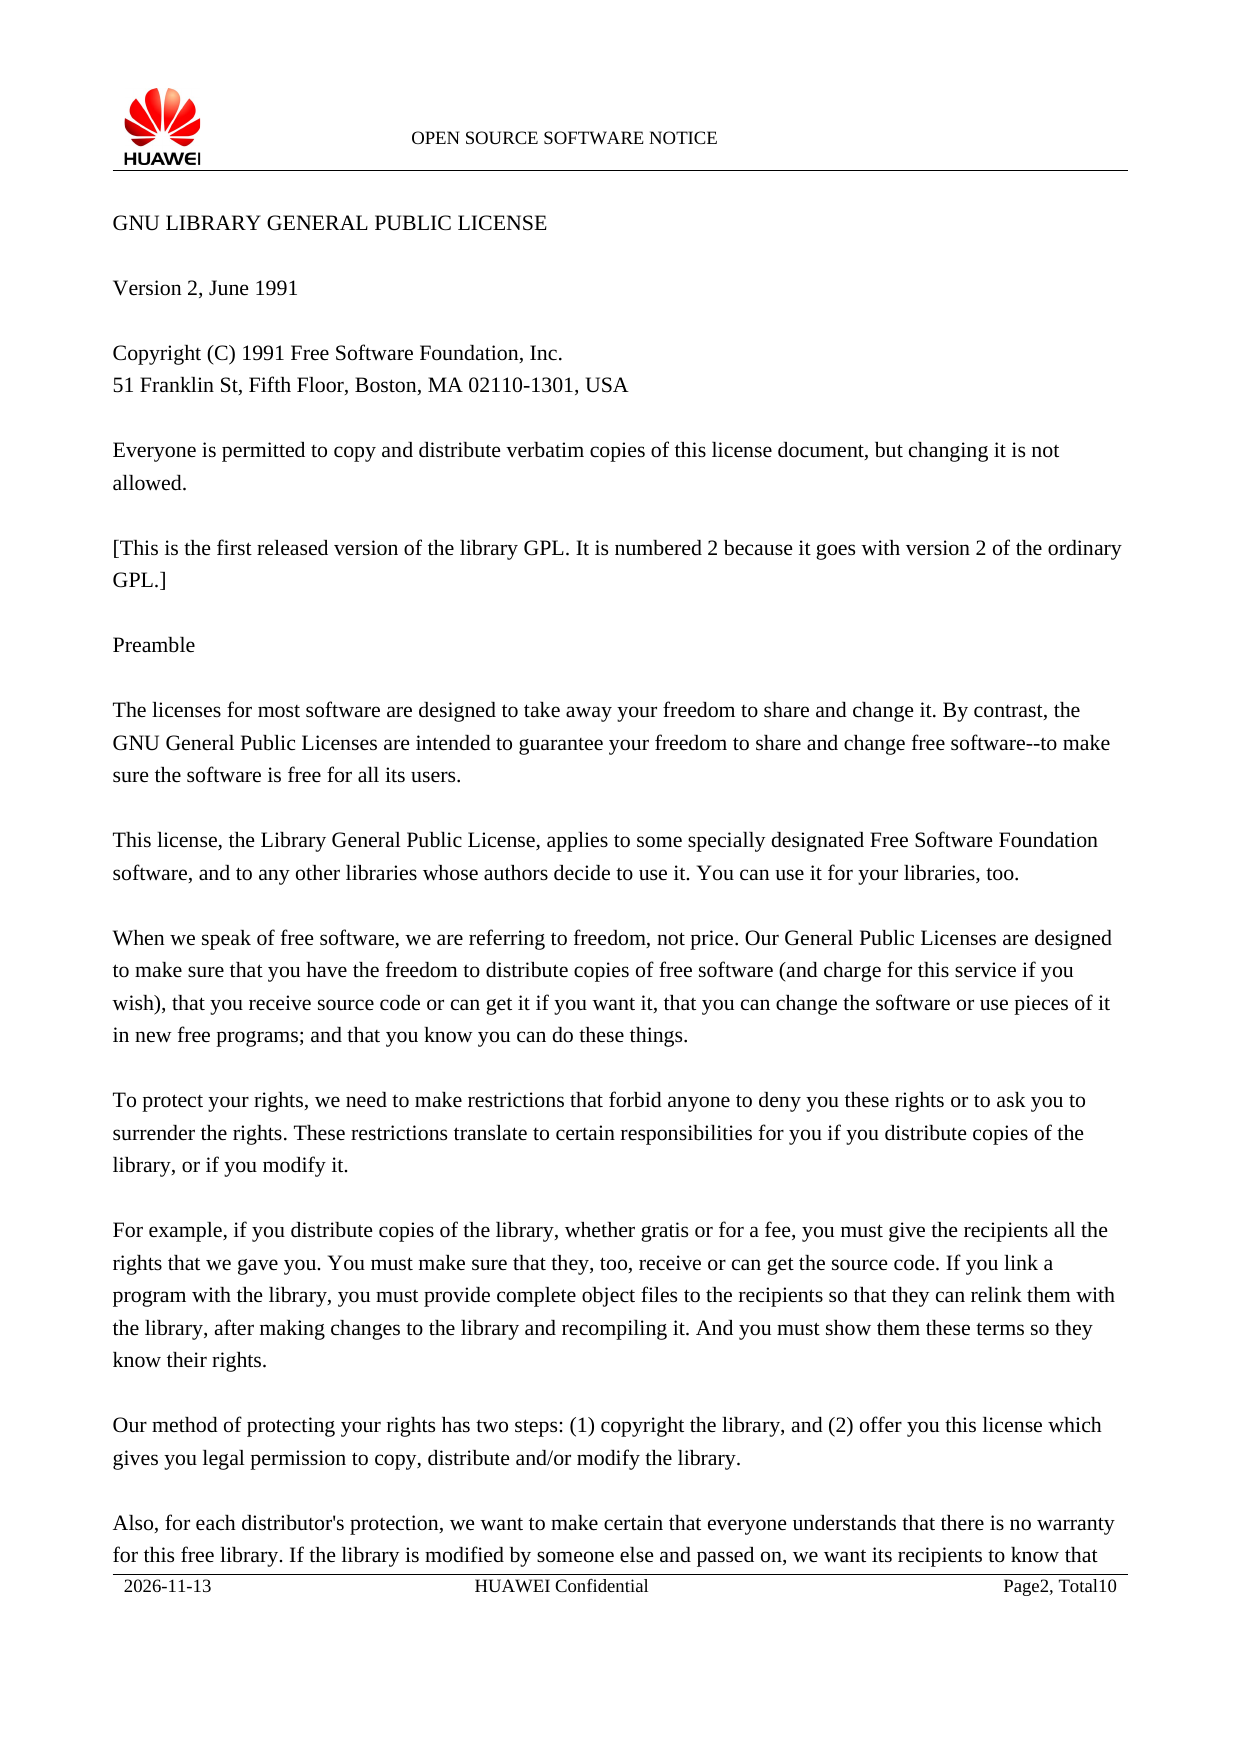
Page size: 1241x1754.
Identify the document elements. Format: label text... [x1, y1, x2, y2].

picture [124, 88, 201, 165]
